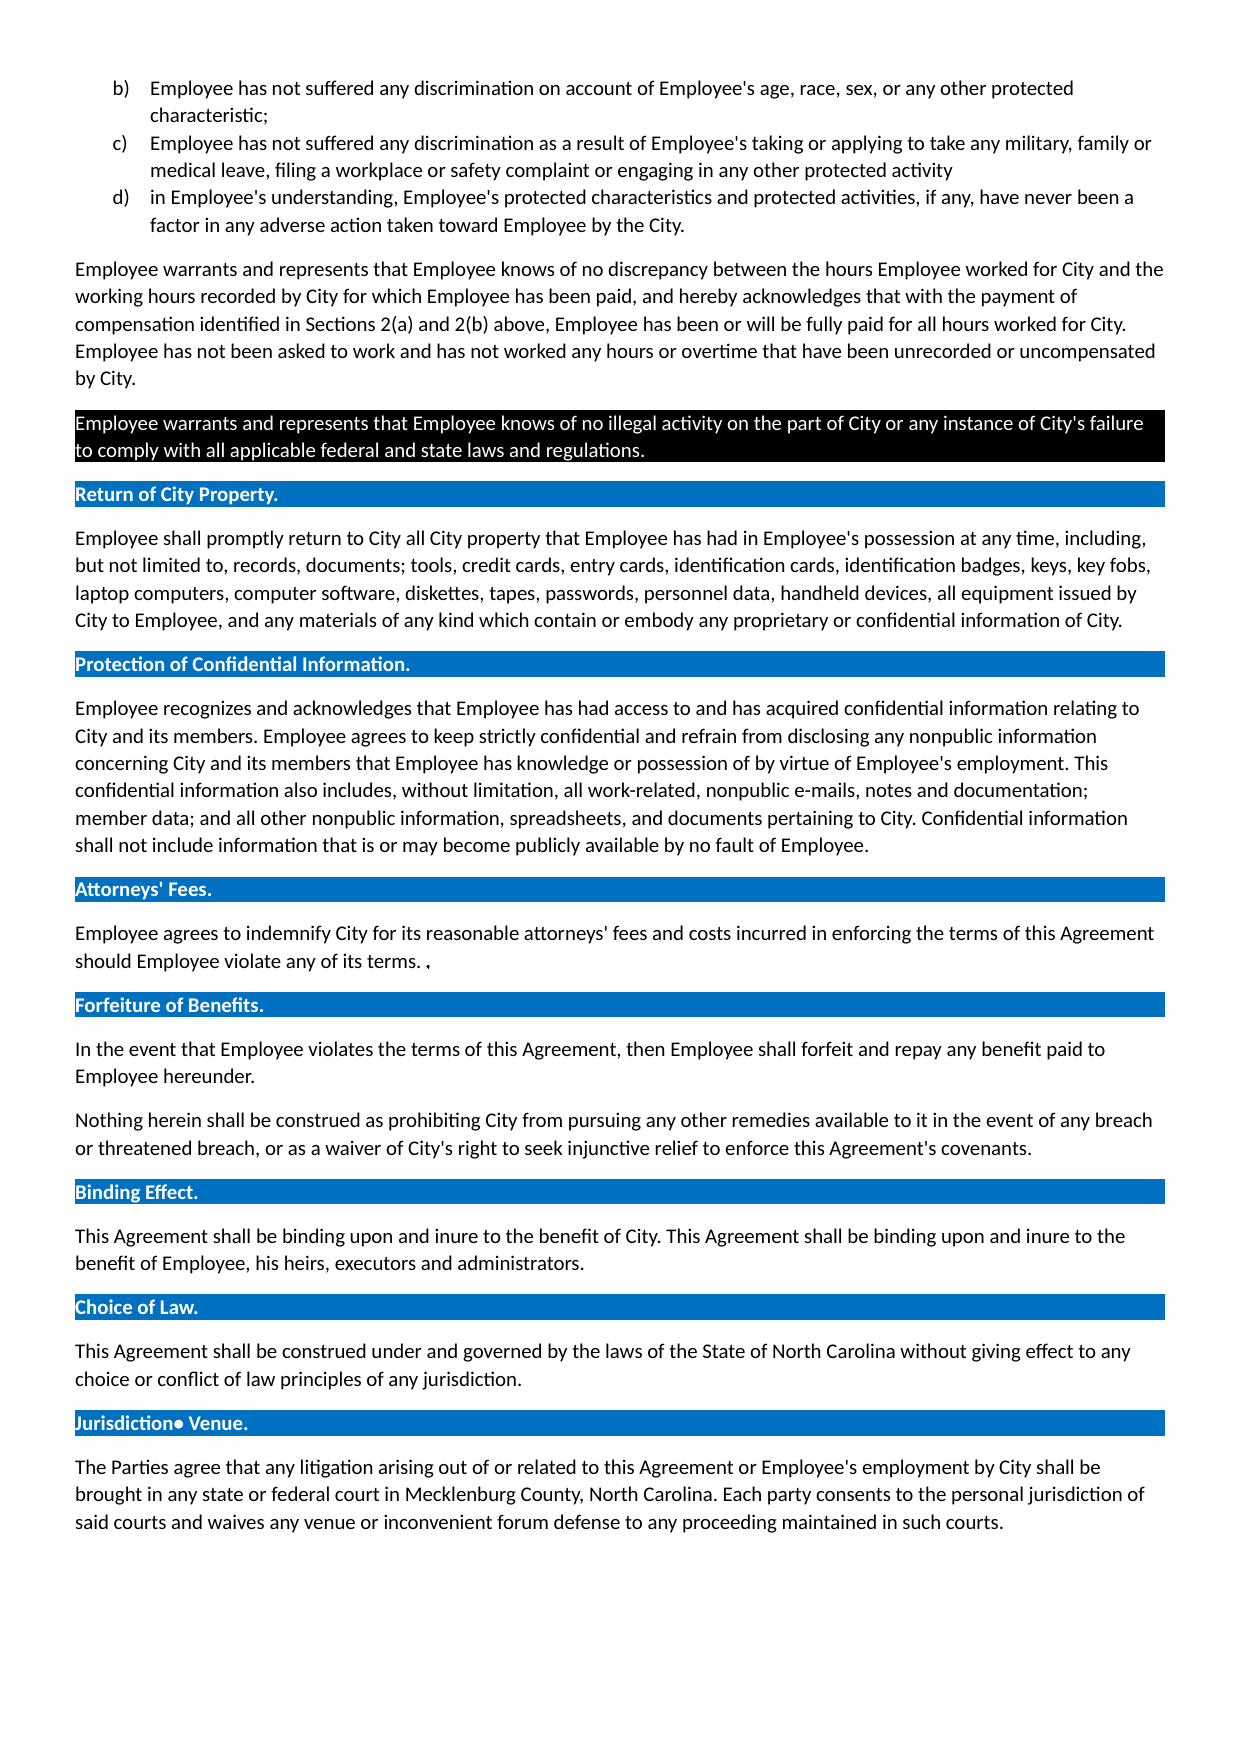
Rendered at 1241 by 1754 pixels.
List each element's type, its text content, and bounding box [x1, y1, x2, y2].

text Forfeiture of Benefits. [75, 992, 1165, 1017]
text Employee agrees to indemnify City for its reasonable attorneys' fees and costs incurred in enforcing the terms of this Agreement should Employee violate any of its terms. [75, 921, 1165, 973]
text Protection of Confidential Information. [75, 651, 1165, 677]
text Binding Effect. [75, 1179, 1165, 1204]
text The Parties agree that any litigation arising out of or related to this Agreement or Employee's employment by City shall be brought in any state or federal court in Mecklenburg County, North Carolina. Each party consents to the personal jurisdiction of said courts and waives any venue or inconvenient forum defense to any proceeding maintained in such courts. [75, 1454, 1165, 1534]
text Employee recognizes and acknowledges that Employee has had access to and has acquired confidential information relating to City and its members. Employee agrees to keep strictly confidential and refrain from disclosing any nonpublic information concerning City and its members that Employee has knowledge or possession of by virtue of Employee's employment. This confidential information also includes, without limitation, all work-related, nonpublic e-mails, notes and documentation; member data; and all other nonpublic information, spreadsheets, and documents pertaining to City. Confidential information shall not include information that is or may become publicly available by no fault of Employee. [75, 696, 1165, 858]
text Employee warrants and represents that Employee knows of no illegal activity on the part of City or any instance of City's failure to comply with all applicable federal and state laws and regulations. [75, 410, 1165, 462]
text Return of City Property. [75, 481, 1165, 507]
list Employee has not suffered any discrimination as a result of Employee's taking or applying to take any military, family or medical leave, filing a workplace or safety complaint or engaging in any other protected activity [112, 130, 1165, 183]
list Employee has not suffered any discrimination on account of Employee's age, race, sex, or any other protected characteristic; [112, 75, 1165, 128]
list in Employee's understanding, Employee's protected characteristics and protected activities, if any, have never been a factor in any adverse action taken toward Employee by the City. [112, 184, 1165, 237]
text In the event that Employee violates the terms of this Agreement, then Employee shall forfeit and repay any benefit paid to Employee hereunder. [75, 1036, 1165, 1089]
text Nothing herein shall be construed as prohibiting City from pursuing any other remedies available to it in the event of any breach or threatened breach, or as a waiver of City's right to seek injunctive relief to enforce this Agreement's covenants. [75, 1108, 1165, 1160]
text This Agreement shall be construed under and governed by the laws of the State of North Carolina without giving effect to any choice or conflict of law principles of any jurisdiction. [75, 1339, 1165, 1391]
text Attorneys' Fees. [75, 877, 1165, 902]
text This Agreement shall be binding upon and inure to the benefit of City. This Agreement shall be binding upon and inure to the benefit of Employee, his heirs, executors and administrators. [75, 1223, 1165, 1276]
text Choice of Law. [75, 1294, 1165, 1320]
text Jurisdiction• Venue. [75, 1410, 1165, 1436]
text Employee warrants and represents that Employee knows of no discrepancy between the hours Employee worked for City and the working hours recorded by City for which Employee has been paid, and hereby acknowledges that with the payment of compensation identified in Sections 2(a) and 2(b) above, Employee has been or will be fully paid for all hours worked for City. Employee has not been asked to work and has not worked any hours or overtime that have been unrecorded or uncompensated by City. [75, 256, 1165, 391]
text Employee shall promptly return to City all City property that Employee has had in Employee's possession at any time, including, but not limited to, records, documents; tools, credit cards, entry cards, identification cards, identification badges, keys, key fobs, laptop computers, computer software, diskettes, tapes, passwords, personnel data, handheld devices, all equipment issued by City to Employee, and any materials of any kind which contain or embody any proprietary or confidential information of City. [75, 525, 1165, 633]
